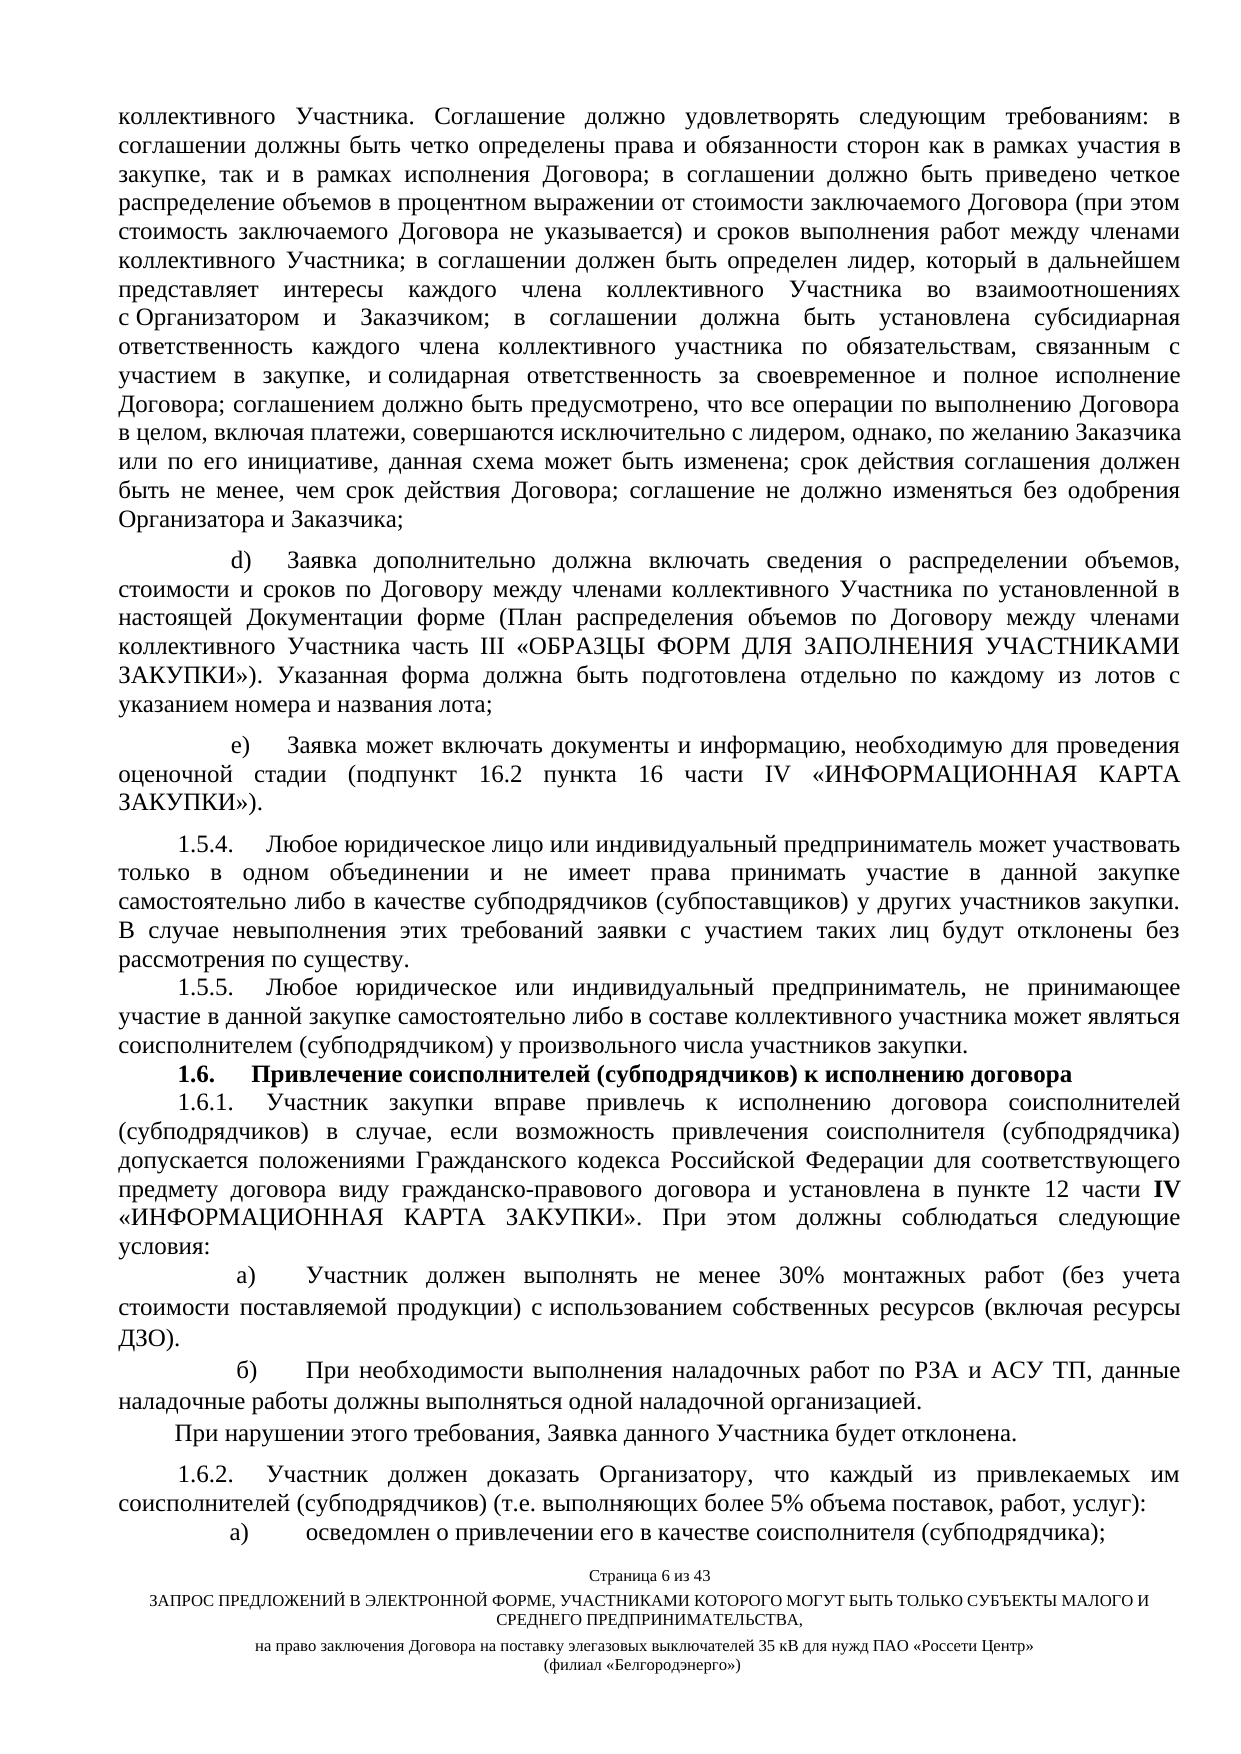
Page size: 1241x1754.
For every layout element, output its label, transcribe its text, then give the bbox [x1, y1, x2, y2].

subtitle Участник закупки вправе привлечь к исполнению договора соисполнителей (субподрядчиков) в случае, если возможность привлечения соисполнителя (субподрядчика) допускается положениями Гражданского кодекса Российской Федерации для соответствующего предмету договора виду гражданско-правового договора и установлена в пункте 12 части IV «ИНФОРМАЦИОННАЯ КАРТА ЗАКУПКИ». При этом должны соблюдаться следующие условия: [118, 1087, 1181, 1260]
subtitle Любое юридическое лицо или индивидуальный предприниматель может участвовать только в одном объединении и не имеет права принимать участие в данной закупке самостоятельно либо в качестве субподрядчиков (субпоставщиков) у других участников закупки. В случае невыполнения этих требований заявки с участием таких лиц будут отклонены без рассмотрения по существу. [118, 829, 1181, 972]
text При нарушении этого требования, Заявка данного Участника будет отклонена. [174, 1418, 1181, 1447]
list осведомлен о привлечении его в качестве соисполнителя (субподрядчика); [118, 1517, 1181, 1545]
list При необходимости выполнения наладочных работ по РЗА и АСУ ТП, данные наладочные работы должны выполняться одной наладочной организацией. [118, 1355, 1181, 1415]
subtitle Участник должен доказать Организатору, что каждый из привлекаемых им соисполнителей (субподрядчиков) (т.е. выполняющих более 5% объема поставок, работ, услуг): [118, 1459, 1181, 1517]
subtitle Привлечение соисполнителей (субподрядчиков) к исполнению договора [118, 1059, 1181, 1087]
list Участник должен выполнять не менее 30% монтажных работ (без учета стоимости поставляемой продукции) c использованием собственных ресурсов (включая ресурсы ДЗО). [118, 1260, 1181, 1352]
list Заявка дополнительно должна включать сведения о распределении объемов, стоимости и сроков по Договору между членами коллективного Участника по установленной в настоящей Документации форме (План распределения объемов по Договору между членами коллективного Участника часть III «ОБРАЗЦЫ ФОРМ ДЛЯ ЗАПОЛНЕНИЯ УЧАСТНИКАМИ ЗАКУПКИ»). Указанная форма должна быть подготовлена отдельно по каждому из лотов с указанием номера и названия лота; [118, 545, 1181, 717]
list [118, 101, 1181, 532]
subtitle Любое юридическое или индивидуальный предприниматель, не принимающее участие в данной закупке самостоятельно либо в составе коллективного участника может являться соисполнителем (субподрядчиком) у произвольного числа участников закупки. [118, 972, 1181, 1059]
list Заявка может включать документы и информацию, необходимую для проведения оценочной стадии (подпункт 16.2 пункта 16 части IV «ИНФОРМАЦИОННАЯ КАРТА ЗАКУПКИ»). [118, 730, 1181, 816]
